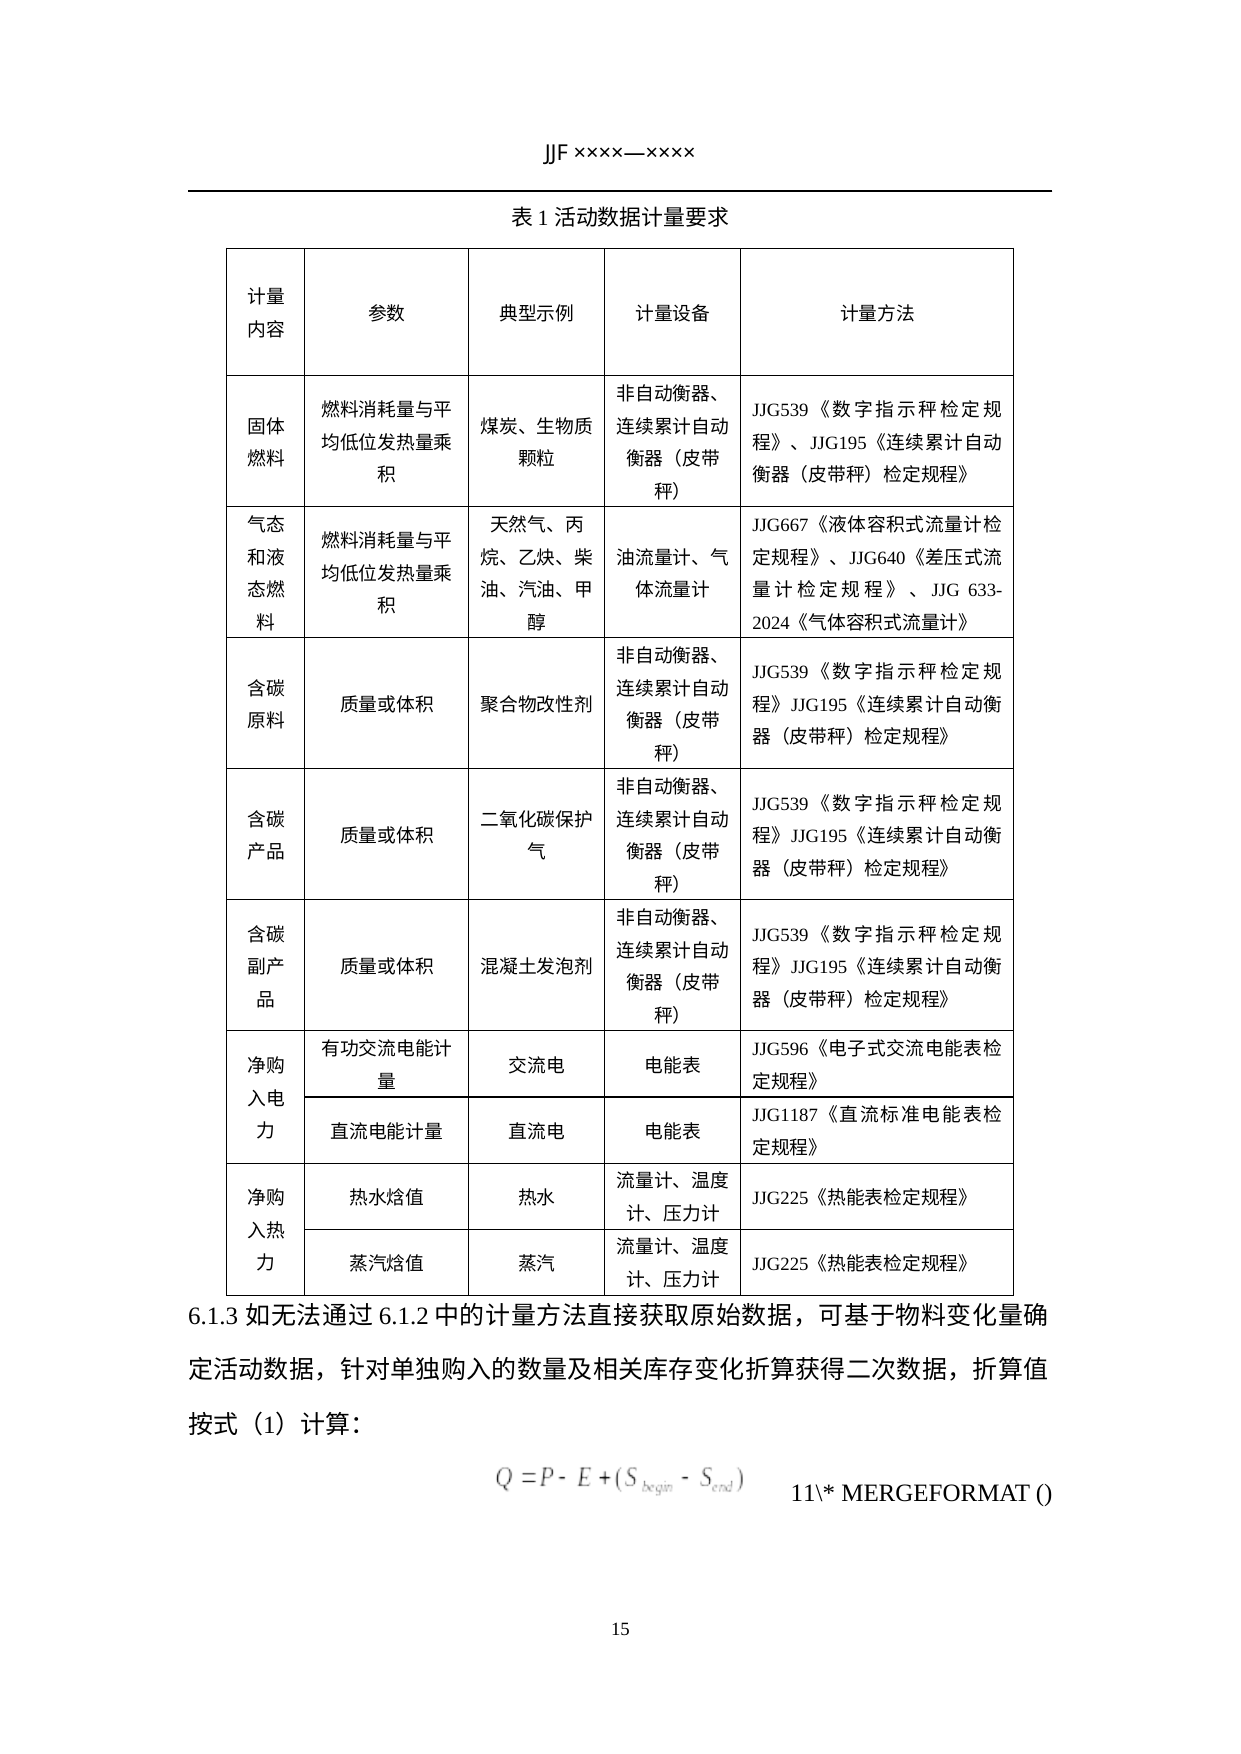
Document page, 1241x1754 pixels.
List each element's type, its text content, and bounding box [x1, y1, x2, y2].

table_cell 燃料消耗量与平均低位发热量乘积 [305, 507, 468, 637]
table_cell 电能表 [605, 1098, 740, 1162]
table_cell JJG667《液体容积式流量计检定规程》、JJG640《差压式流量计检定规程》、JJG 633-2024《气体容积式流量计》 [741, 507, 1013, 637]
table_cell JJG225《热能表检定规程》 [741, 1230, 1013, 1294]
table_cell 净购入电力 [227, 1031, 304, 1162]
table_cell 流量计、温度计、压力计 [605, 1230, 740, 1294]
table_cell JJG539《数字指示秤检定规程》JJG195《连续累计自动衡器（皮带秤）检定规程》 [741, 638, 1013, 768]
table_cell 含碳 原料 [227, 638, 304, 768]
table_cell 油流量计、气体流量计 [605, 507, 740, 637]
table_cell 煤炭、生物质颗粒 [469, 376, 604, 506]
table_cell 质量或体积 [305, 638, 468, 768]
table_cell JJG225《热能表检定规程》 [741, 1164, 1013, 1228]
table_header 参数 [305, 249, 468, 375]
table_cell JJG1187《直流标准电能表检定规程》 [741, 1098, 1013, 1162]
table_cell 混凝土发泡剂 [469, 900, 604, 1030]
table_header 典型示例 [469, 249, 604, 375]
table_cell 热水焓值 [305, 1164, 468, 1228]
table_cell 蒸汽焓值 [305, 1230, 468, 1294]
table_header 计量设备 [605, 249, 740, 375]
table_cell 含碳 产品 [227, 769, 304, 899]
table_cell 直流电能计量 [305, 1098, 468, 1162]
table_cell 电能表 [605, 1031, 740, 1096]
table_cell 热水 [469, 1164, 604, 1228]
table_cell 蒸汽 [469, 1230, 604, 1294]
table_cell 非自动衡器、连续累计自动衡器（皮带秤） [605, 376, 740, 506]
table_cell 直流电 [469, 1098, 604, 1162]
table_cell 非自动衡器、连续累计自动衡器（皮带秤） [605, 769, 740, 899]
table_cell 非自动衡器、连续累计自动衡器（皮带秤） [605, 900, 740, 1030]
table_cell 有功交流电能计量 [305, 1031, 468, 1096]
table_cell 固体 燃料 [227, 376, 304, 506]
table_cell 二氧化碳保护气 [469, 769, 604, 899]
table_cell 非自动衡器、连续累计自动衡器（皮带秤） [605, 638, 740, 768]
table_header 计量 内容 [227, 249, 304, 375]
text 6.1.3 如无法通过6.1.2中的计量方法直接获取原始数据，可基于物料变化量确定活动数据，针对单独购入的数量及相关库存变化折算获得二次数据，折算值按式（1）计算： [188, 1296, 1049, 1441]
table_cell JJG596《电子式交流电能表检定规程》 [741, 1031, 1013, 1096]
table_cell JJG539《数字指示秤检定规程》JJG195《连续累计自动衡器（皮带秤）检定规程》 [741, 769, 1013, 899]
table_cell 流量计、温度计、压力计 [605, 1164, 740, 1228]
text 表1 活动数据计量要求 [188, 199, 1052, 232]
table_cell 聚合物改性剂 [469, 638, 604, 768]
table_cell JJG539《数字指示秤检定规程》、JJG195《连续累计自动衡器（皮带秤）检定规程》 [741, 376, 1013, 506]
table_cell 天然气、丙烷、乙炔、柴油、汽油、甲醇 [469, 507, 604, 637]
table_cell 燃料消耗量与平均低位发热量乘积 [305, 376, 468, 506]
table_cell 质量或体积 [305, 769, 468, 899]
table_cell 净购 入热力 [227, 1164, 304, 1294]
table_cell 含碳 副产品 [227, 900, 304, 1030]
table_cell 气态和液态燃料 [227, 507, 304, 637]
table_cell 质量或体积 [305, 900, 468, 1030]
table_cell 交流电 [469, 1031, 604, 1096]
table_header 计量方法 [741, 249, 1013, 375]
table_cell JJG539《数字指示秤检定规程》JJG195《连续累计自动衡器（皮带秤）检定规程》 [741, 900, 1013, 1030]
